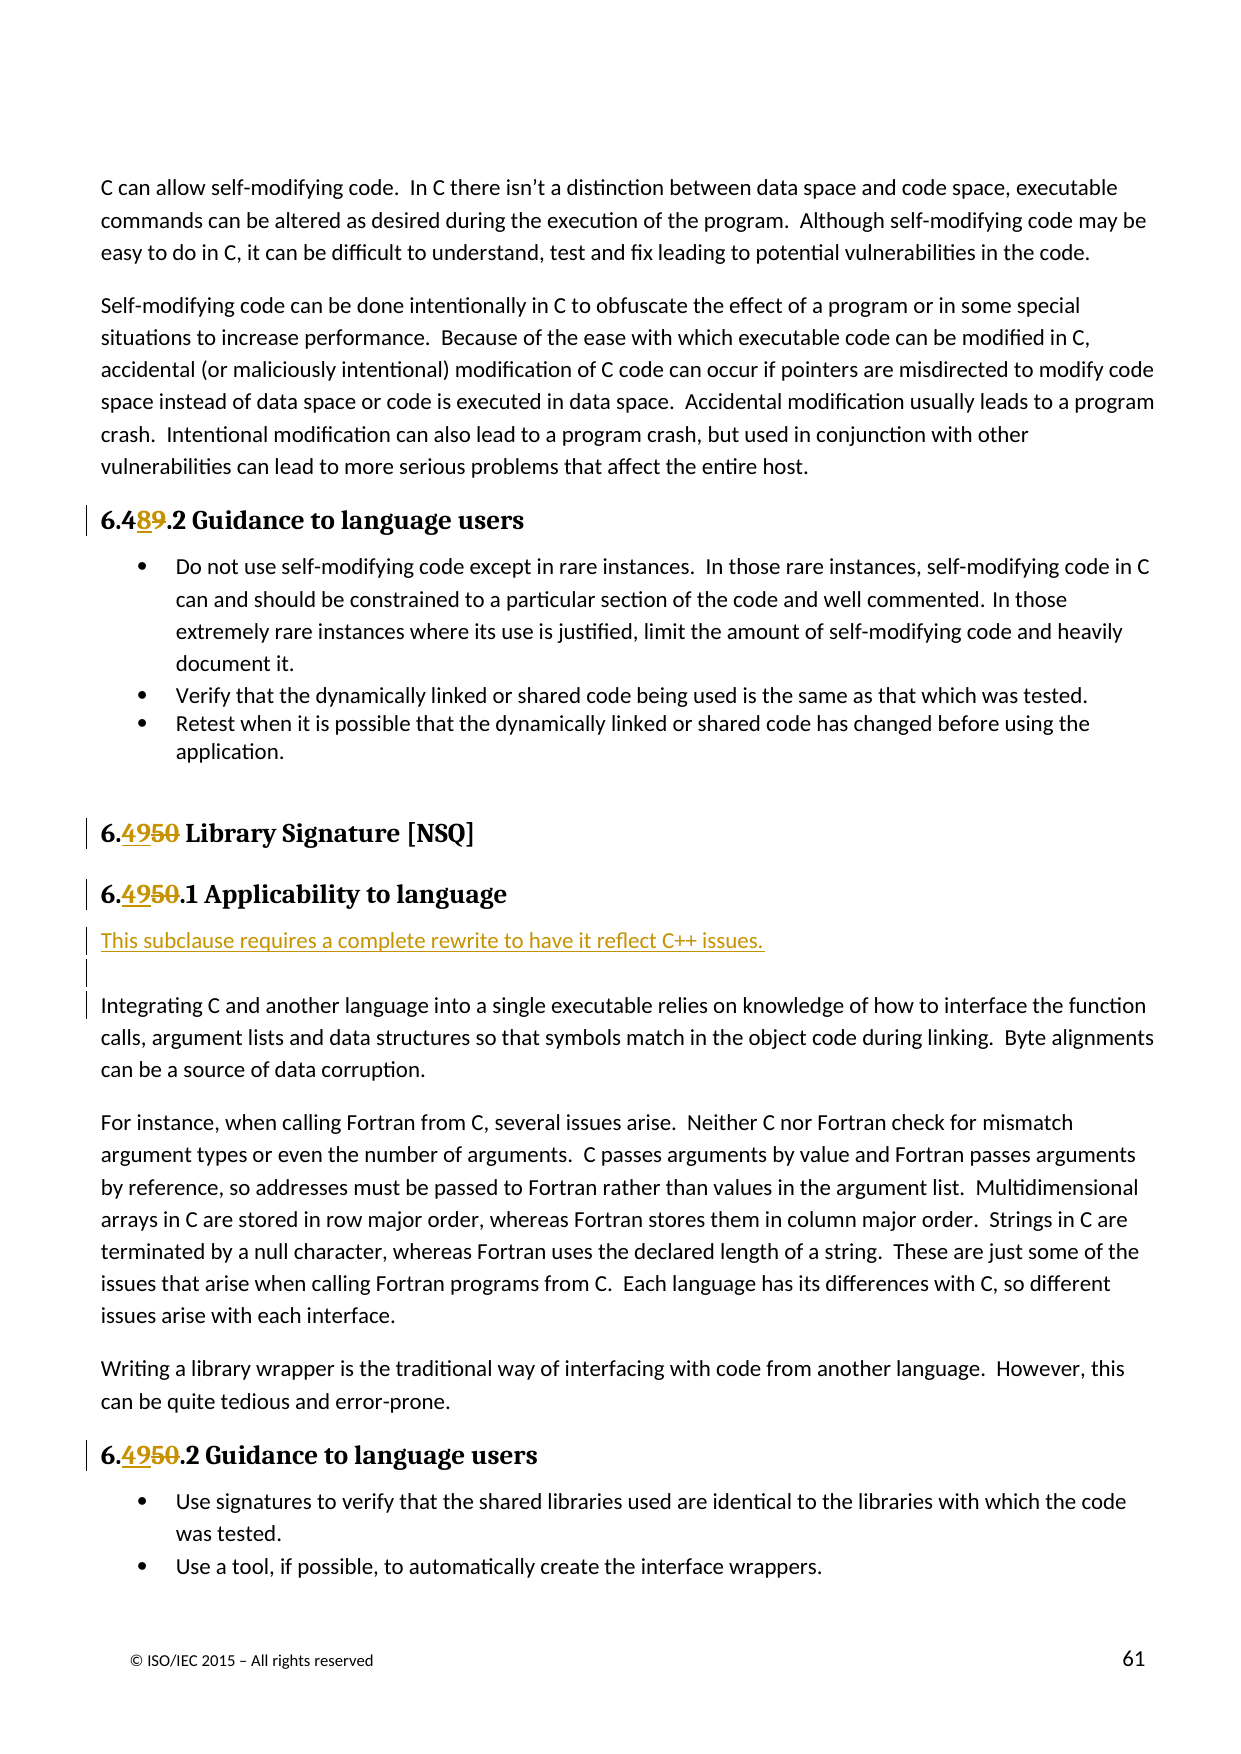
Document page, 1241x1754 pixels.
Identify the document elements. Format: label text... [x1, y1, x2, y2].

subtitle 6. Library Signature [NSQ] [101, 818, 1164, 849]
text For instance, when calling Fortran from C, several issues arise. Neither C nor Fortran check for mismatch argument types or even the number of arguments. C passes arguments by value and Fortran passes arguments by reference, so addresses must be passed to Fortran rather than values in the argument list. Multidimensional arrays in C are stored in row major order, whereas Fortran stores them in column major order. Strings in C are terminated by a null character, whereas Fortran uses the declared length of a string. These are just some of the issues that arise when calling Fortran programs from C. Each language has its differences with C, so different issues arise with each interface. [101, 1108, 1164, 1329]
list Use a tool, if possible, to automatically create the interface wrappers. [138, 1552, 1164, 1580]
text Integrating C and another language into a single executable relies on knowledge of how to interface the function calls, argument lists and data structures so that symbols match in the object code during linking. Byte alignments can be a source of data corruption. [101, 991, 1164, 1083]
subtitle 6.4.2 Guidance to language users [101, 505, 1164, 536]
text C can allow self-modifying code. In C there isn’t a distinction between data space and code space, executable commands can be altered as desired during the execution of the program. Although self-modifying code may be easy to do in C, it can be difficult to understand, test and fix leading to potential vulnerabilities in the code. [101, 173, 1164, 266]
text Writing a library wrapper is the traditional way of interfacing with code from another language. However, this can be quite tedious and error-prone. [101, 1354, 1164, 1415]
subtitle 6..1 Applicability to language [101, 879, 1164, 910]
list Do not use self-modifying code except in rare instances. In those rare instances, self-modifying code in C can and should be constrained to a particular section of the code and well commented. In those extremely rare instances where its use is justified, limit the amount of self-modifying code and heavily document it. [138, 552, 1164, 677]
list Verify that the dynamically linked or shared code being used is the same as that which was tested. [138, 681, 1164, 709]
text Self-modifying code can be done intentionally in C to obfuscate the effect of a program or in some special situations to increase performance. Because of the ease with which executable code can be modified in C, accidental (or maliciously intentional) modification of C code can occur if pointers are misdirected to modify code space instead of data space or code is executed in data space. Accidental modification usually leads to a program crash. Intentional modification can also lead to a program crash, but used in conjunction with other vulnerabilities can lead to more serious problems that affect the entire host. [101, 291, 1164, 480]
list Retest when it is possible that the dynamically linked or shared code has changed before using the application. [138, 709, 1164, 765]
subtitle 6..2 Guidance to language users [101, 1440, 1164, 1471]
list Use signatures to verify that the shared libraries used are identical to the libraries with which the code was tested. [138, 1487, 1164, 1548]
